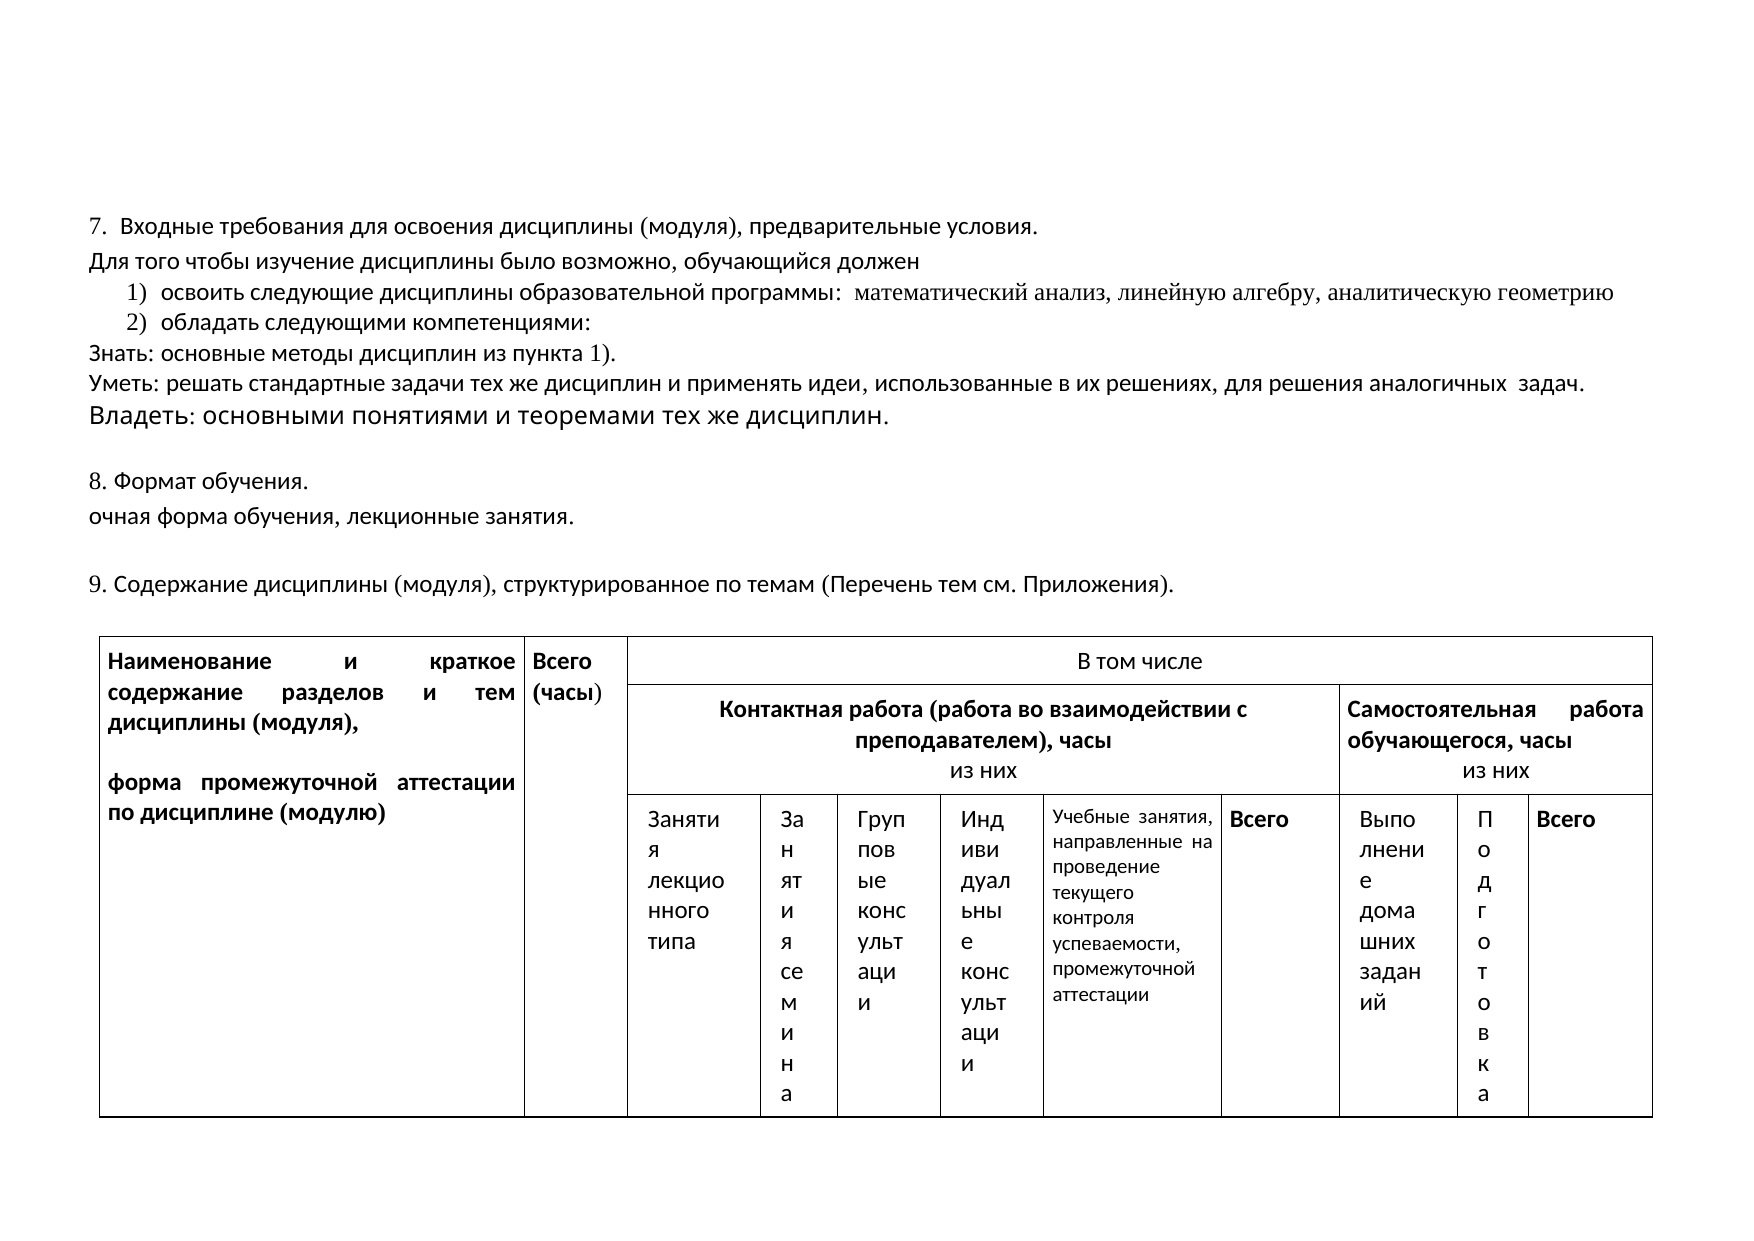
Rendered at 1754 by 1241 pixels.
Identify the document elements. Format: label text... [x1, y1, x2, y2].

text 9. Содержание дисциплины (модуля), структурированное по темам (Перечень тем см. Приложения). [89, 568, 1636, 598]
table_header В том числе [628, 637, 1652, 684]
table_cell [761, 795, 837, 1116]
table_cell Всего [1222, 795, 1339, 1116]
text 7. Входные требования для освоения дисциплины (модуля), предварительные условия. [89, 210, 1636, 241]
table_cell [1340, 795, 1457, 1116]
text очная форма обучения, лекционные занятия. [89, 500, 1636, 530]
table_header Наименование и краткое содержание разделов и тем дисциплины (модуля), форма промежуточной аттестации по дисциплине (модулю) [100, 637, 524, 1116]
table_cell Всего [1529, 795, 1652, 1116]
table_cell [1044, 795, 1221, 1116]
text 8. Формат обучения. [89, 465, 1636, 495]
table_cell Контактная работа (работа во взаимодействии с преподавателем), часы из них [628, 685, 1339, 793]
table_cell Самостоятельная работа обучающегося, часы из них [1340, 685, 1652, 793]
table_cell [941, 795, 1043, 1116]
table_header Всего (часы) [525, 637, 627, 1116]
text Владеть: основными понятиями и теоремами тех же дисциплин. [89, 398, 1636, 432]
text Для того чтобы изучение дисциплины было возможно, обучающийся должен [89, 245, 1636, 276]
text Знать: основные методы дисциплин из пункта 1). [89, 337, 1636, 367]
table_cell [628, 795, 760, 1116]
list освоить следующие дисциплины образовательной программы: математический анализ, линейную алгебру, аналитическую геометрию [126, 276, 1636, 306]
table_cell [1458, 795, 1528, 1116]
text Уметь: решать стандартные задачи тех же дисциплин и применять идеи, использованные в их решениях, для решения аналогичных задач. [89, 367, 1636, 398]
list обладать следующими компетенциями: [126, 306, 1636, 337]
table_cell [838, 795, 940, 1116]
